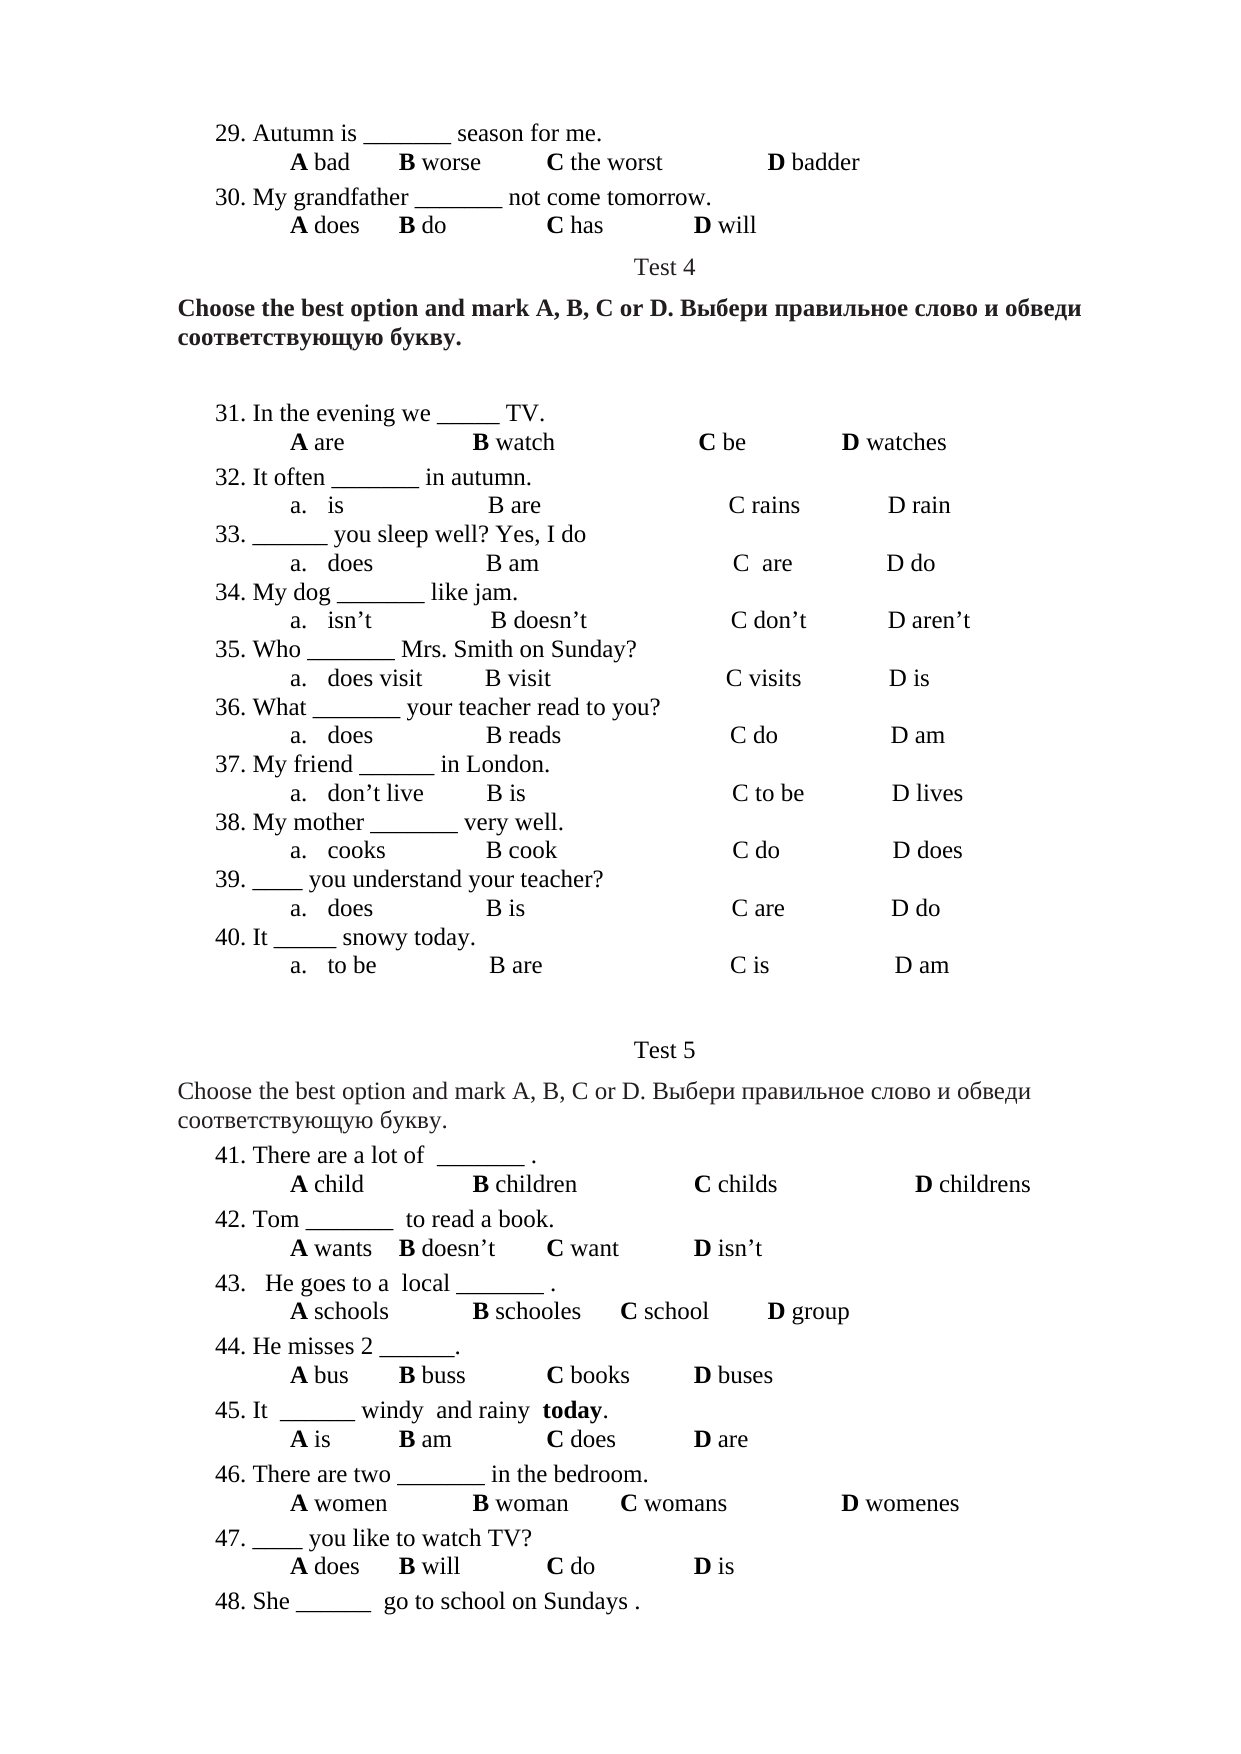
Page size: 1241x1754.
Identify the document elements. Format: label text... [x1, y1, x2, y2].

text Choose the best option and mark A, B, C or D. Выбери правильное слово и обведи соответствующую букву. [177, 1076, 1152, 1134]
list My grandfather _______ not come tomorrow. [215, 182, 1152, 211]
list What _______ your teacher read to you? [215, 692, 1152, 721]
text A child B children C childs D childrens [290, 1169, 1152, 1198]
text Choose the best option and mark A, B, C or D. Выбери правильное слово и обведи соответствующую букву. [177, 293, 1152, 351]
text A are B watch C be D watches [290, 427, 1152, 456]
list Tom _______ to read a book. [215, 1204, 1152, 1233]
text A does B will C do D is [290, 1551, 1152, 1580]
list He misses 2 ______. [215, 1331, 1152, 1360]
list My friend ______ in London. [215, 749, 1152, 778]
text Test 5 [177, 1035, 1152, 1064]
list My mother _______ very well. [215, 807, 1152, 836]
list ____ you understand your teacher? [215, 864, 1152, 893]
text A schools B schooles C school D group [290, 1296, 1152, 1325]
list to be B are C is D am [290, 951, 1152, 979]
list She ______ go to school on Sundays . [215, 1586, 1152, 1615]
list It ______ windy and rainy today. [215, 1395, 1152, 1424]
text Test 4 [177, 252, 1152, 281]
list don’t live B is C to be D lives [290, 778, 1152, 807]
text A bus B buss C books D buses [290, 1360, 1152, 1389]
list He goes to a local _______ . [215, 1268, 1152, 1296]
list does visit B visit C visits D is [290, 663, 1152, 692]
list isn’t B doesn’t C don’t D aren’t [290, 606, 1152, 634]
list In the evening we _____ TV. [215, 398, 1152, 427]
list It _____ snowy today. [215, 922, 1152, 951]
list does B is C are D do [290, 893, 1152, 922]
list ______ you sleep well? Yes, I do [215, 519, 1152, 548]
text A wants B doesn’t C want D isn’t [290, 1233, 1152, 1261]
list It often _______ in autumn. [215, 462, 1152, 491]
list Who _______ Mrs. Smith on Sunday? [215, 634, 1152, 663]
list does B am C are D do [290, 548, 1152, 577]
text A is B am C does D are [290, 1424, 1152, 1453]
list ____ you like to watch TV? [215, 1523, 1152, 1551]
text A bad B worse C the worst D badder [290, 147, 1152, 176]
list does B reads C do D am [290, 721, 1152, 749]
list cooks B cook C do D does [290, 836, 1152, 864]
text A does B do C has D will [290, 211, 1152, 239]
list Autumn is _______ season for me. [215, 118, 1152, 147]
list My dog _______ like jam. [215, 577, 1152, 606]
text A women B woman C womans D womenes [290, 1488, 1152, 1516]
list There are a lot of _______ . [215, 1140, 1152, 1169]
list is B are C rains D rain [290, 491, 1152, 519]
list There are two _______ in the bedroom. [215, 1459, 1152, 1488]
